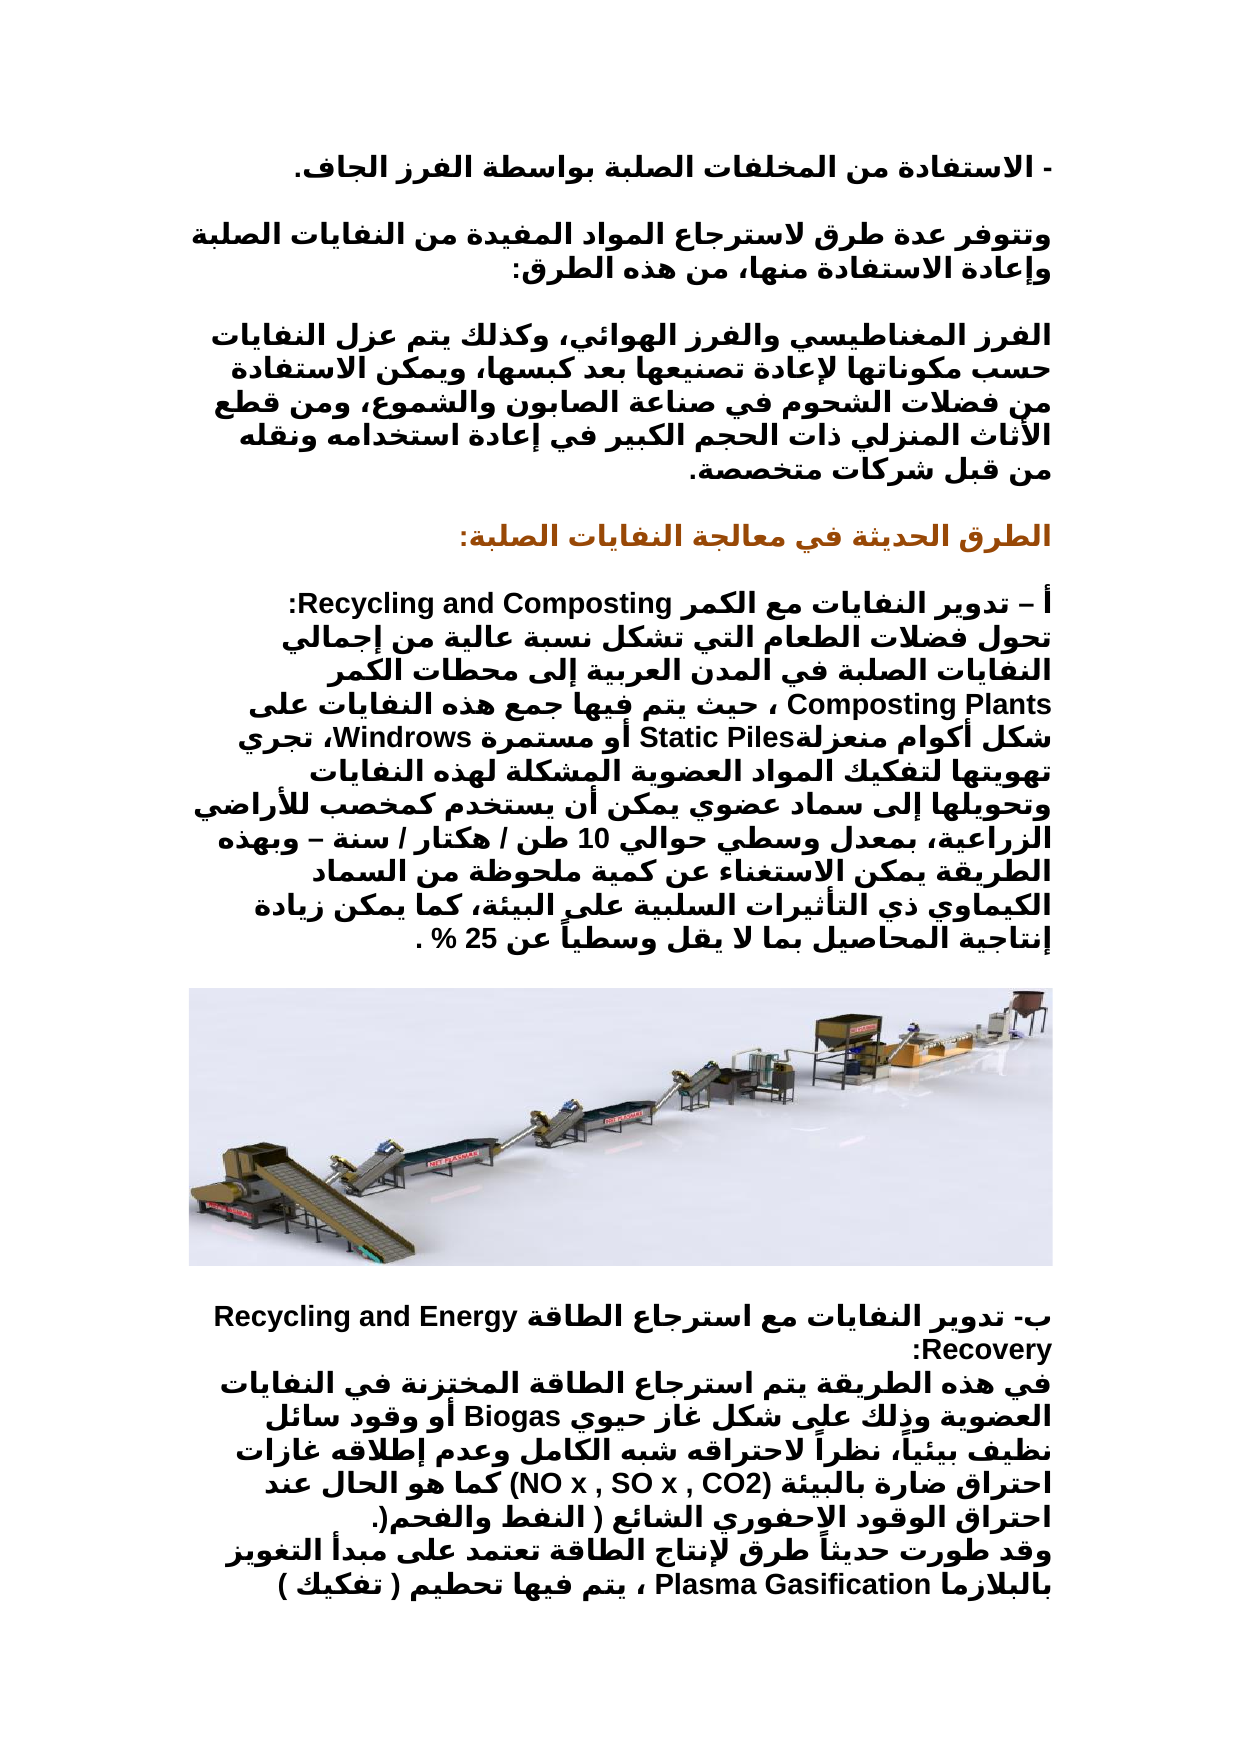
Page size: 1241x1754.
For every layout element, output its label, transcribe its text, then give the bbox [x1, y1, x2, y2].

text الطرق الحديثة في معالجة النفايات الصلبة: أ – تدوير النفايات مع الكمر Recycling and Composting: [187, 519, 1053, 619]
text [187, 1533, 1053, 1601]
text ب- تدوير النفايات مع استرجاع الطاقة Recycling and Energy Recovery: [187, 1299, 1053, 1366]
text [187, 150, 1053, 485]
text تحول فضلات الطعام التي تشكل نسبة عالية من إجمالي النفايات الصلبة في المدن العربية إلى محطات الكمر Composting Plants ، حيث يتم فيها جمع هذه النفايات على شكل أكوام منعزلةStatic Piles أو مستمرة Windrows، تجري تهويتها لتفكيك المواد العضوية المشكلة لهذه النفايات وتحويلها إلى سماد عضوي يمكن أن يستخدم كمخصب للأراضي الزراعية، بمعدل وسطي حوالي 10 طن / هكتار / سنة – وبهذه الطريقة يمكن الاستغناء عن كمية ملحوظة من السماد الكيماوي ذي التأثيرات السلبية على البيئة، كما يمكن زيادة إنتاجية المحاصيل بما لا يقل وسطياً عن 25 % . [187, 619, 1053, 955]
picture [188, 988, 1053, 1266]
text في هذه الطريقة يتم استرجاع الطاقة المختزنة في النفايات العضوية وذلك على شكل غاز حيوي Biogas أو وقود سائل نظيف بيئياً، نظراً لاحتراقه شبه الكامل وعدم إطلاقه غازات احتراق ضارة بالبيئة (NO x , SO x , CO2) كما هو الحال عند احتراق الوقود الاحفوري الشائع ( النفط والفحم(. [187, 1366, 1053, 1533]
